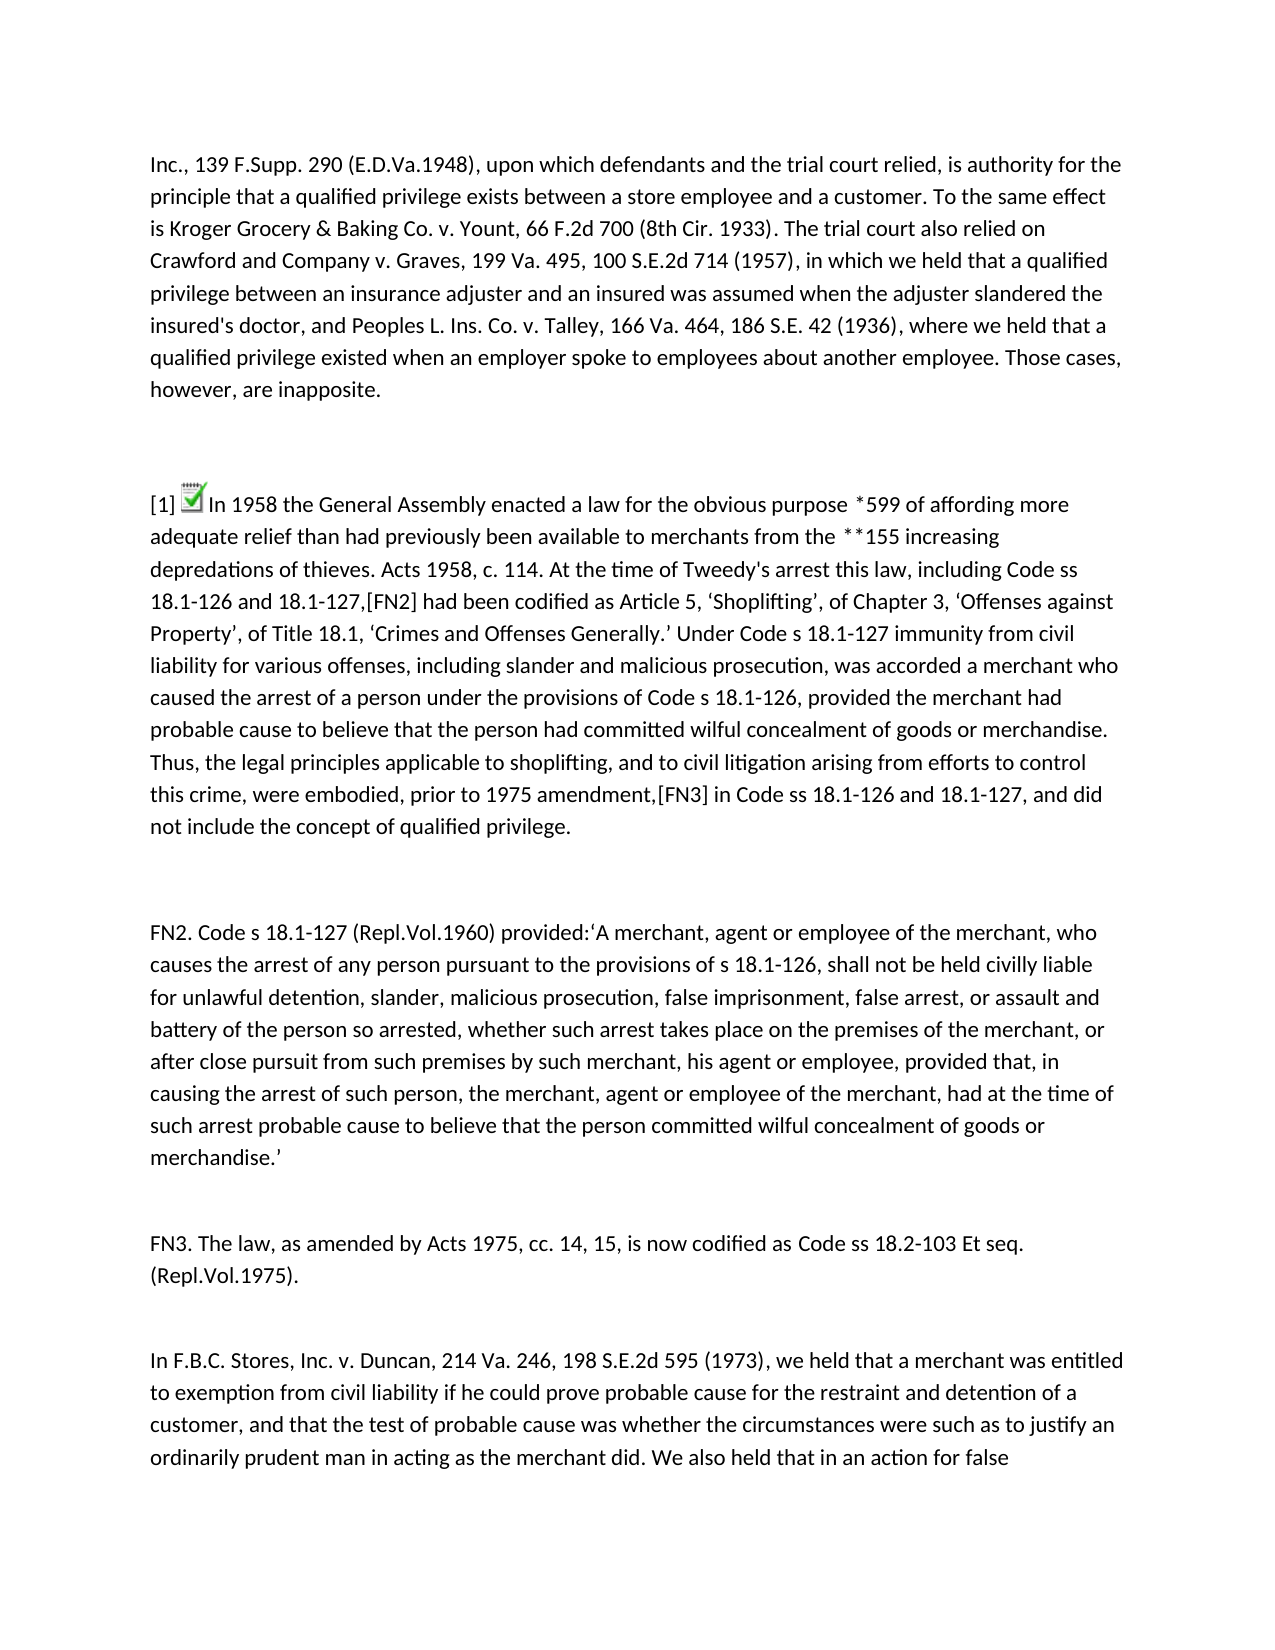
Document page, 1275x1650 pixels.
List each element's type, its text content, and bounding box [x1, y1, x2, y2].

picture [181, 481, 208, 513]
text FN3. The law, as amended by Acts 1975, cc. 14, 15, is now codified as Code ss 18.2-103 Et seq. (Repl.Vol.1975). [150, 1229, 1125, 1321]
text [150, 150, 1125, 403]
text [1] In 1958 the General Assembly enacted a law for the obvious purpose *599 of affording more adequate relief than had previously been available to merchants from the **155 increasing depredations of thieves. Acts 1958, c. 114. At the time of Tweedy's arrest this law, including Code ss 18.1-126 and 18.1-127,[FN2] had been codified as Article 5, ‘Shoplifting’, of Chapter 3, ‘Offenses against Property’, of Title 18.1, ‘Crimes and Offenses Generally.’ Under Code s 18.1-127 immunity from civil liability for various offenses, including slander and malicious prosecution, was accorded a merchant who caused the arrest of a person under the provisions of Code s 18.1-126, provided the merchant had probable cause to believe that the person had committed wilful concealment of goods or merchandise. Thus, the legal principles applicable to shoplifting, and to civil litigation arising from efforts to control this crime, were embodied, prior to 1975 amendment,[FN3] in Code ss 18.1-126 and 18.1-127, and did not include the concept of qualified privilege. [150, 481, 1125, 840]
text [150, 1346, 1125, 1471]
text FN2. Code s 18.1-127 (Repl.Vol.1960) provided:‘A merchant, agent or employee of the merchant, who causes the arrest of any person pursuant to the provisions of s 18.1-126, shall not be held civilly liable for unlawful detention, slander, malicious prosecution, false imprisonment, false arrest, or assault and battery of the person so arrested, whether such arrest takes place on the premises of the merchant, or after close pursuit from such premises by such merchant, his agent or employee, provided that, in causing the arrest of such person, the merchant, agent or employee of the merchant, had at the time of such arrest probable cause to believe that the person committed wilful concealment of goods or merchandise.’ [150, 918, 1125, 1204]
